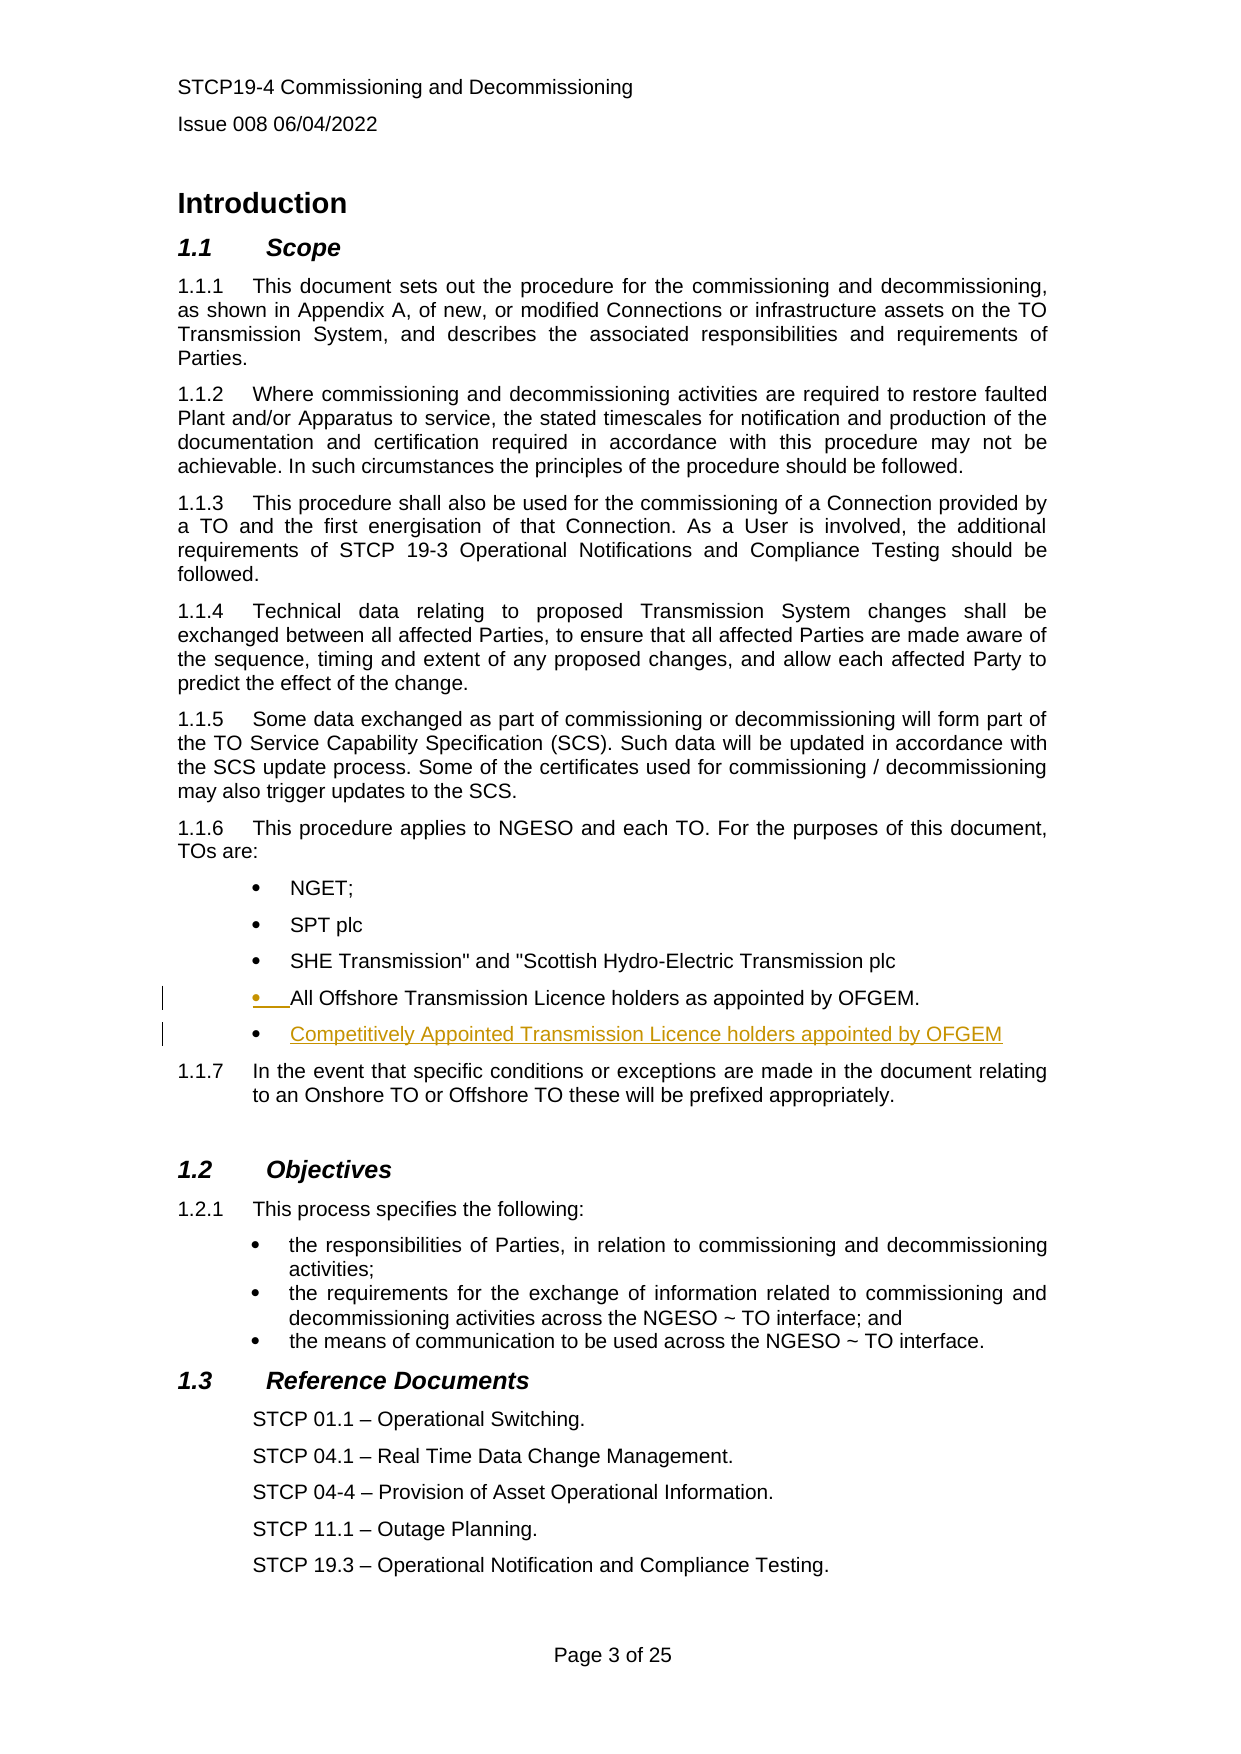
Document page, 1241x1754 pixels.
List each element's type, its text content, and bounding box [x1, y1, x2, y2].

subtitle This process specifies the following: [177, 1197, 1048, 1221]
subtitle STCP 11.1 – Outage Planning. [252, 1516, 1048, 1540]
subtitle Objectives [177, 1156, 1048, 1184]
list the responsibilities of Parties, in relation to commissioning and decommissioning activities; [252, 1233, 1048, 1281]
subtitle STCP 04-4 – Provision of Asset Operational Information. [252, 1480, 1048, 1504]
subtitle SHE Transmission" and "Scottish Hydro-Electric Transmission plc [252, 949, 1048, 973]
list the means of communication to be used across the NGESO ~ TO interface. [252, 1329, 1048, 1353]
subtitle Where commissioning and decommissioning activities are required to restore faulted Plant and/or Apparatus to service, the stated timescales for notification and production of the documentation and certification required in accordance with this procedure may not be achievable. In such circumstances the principles of the procedure should be followed. [177, 382, 1048, 478]
subtitle Technical data relating to proposed Transmission System changes shall be exchanged between all affected Parties, to ensure that all affected Parties are made aware of the sequence, timing and extent of any proposed changes, and allow each affected Party to predict the effect of the change. [177, 599, 1048, 694]
subtitle STCP 19.3 – Operational Notification and Compliance Testing. [252, 1553, 1048, 1577]
subtitle This document sets out the procedure for the commissioning and decommissioning, as shown in Appendix A, of new, or modified Connections or infrastructure assets on the TO Transmission System, and describes the associated responsibilities and requirements of Parties. [177, 274, 1048, 369]
subtitle SPT plc [252, 912, 1048, 936]
subtitle STCP 04.1 – Real Time Data Change Management. [252, 1443, 1048, 1467]
subtitle NGET; [252, 876, 1048, 900]
subtitle This procedure shall also be used for the commissioning of a Connection provided by a TO and the first energisation of that Connection. As a User is involved, the additional requirements of STCP 19-3 Operational Notifications and Compliance Testing should be followed. [177, 490, 1048, 586]
subtitle This procedure applies to NGESO and each TO. For the purposes of this document, TOs are: [177, 815, 1048, 863]
subtitle STCP 01.1 – Operational Switching. [177, 1407, 1048, 1431]
subtitle Introduction [177, 186, 1048, 220]
list the requirements for the exchange of information related to commissioning and decommissioning activities across the NGESO ~ TO interface; and [252, 1281, 1048, 1329]
subtitle Reference Documents [177, 1366, 1048, 1394]
subtitle Some data exchanged as part of commissioning or decommissioning will form part of the TO Service Capability Specification (SCS). Such data will be updated in accordance with the SCS update process. Some of the certificates used for commissioning / decommissioning may also trigger updates to the SCS. [177, 707, 1048, 803]
subtitle 1.1.7 In the event that specific conditions or exceptions are made in the document relating to an Onshore TO or Offshore TO these will be prefixed appropriately. [177, 1059, 1048, 1107]
subtitle Scope [177, 232, 1048, 261]
subtitle All Offshore Transmission Licence holders as appointed by OFGEM. [252, 986, 1048, 1009]
